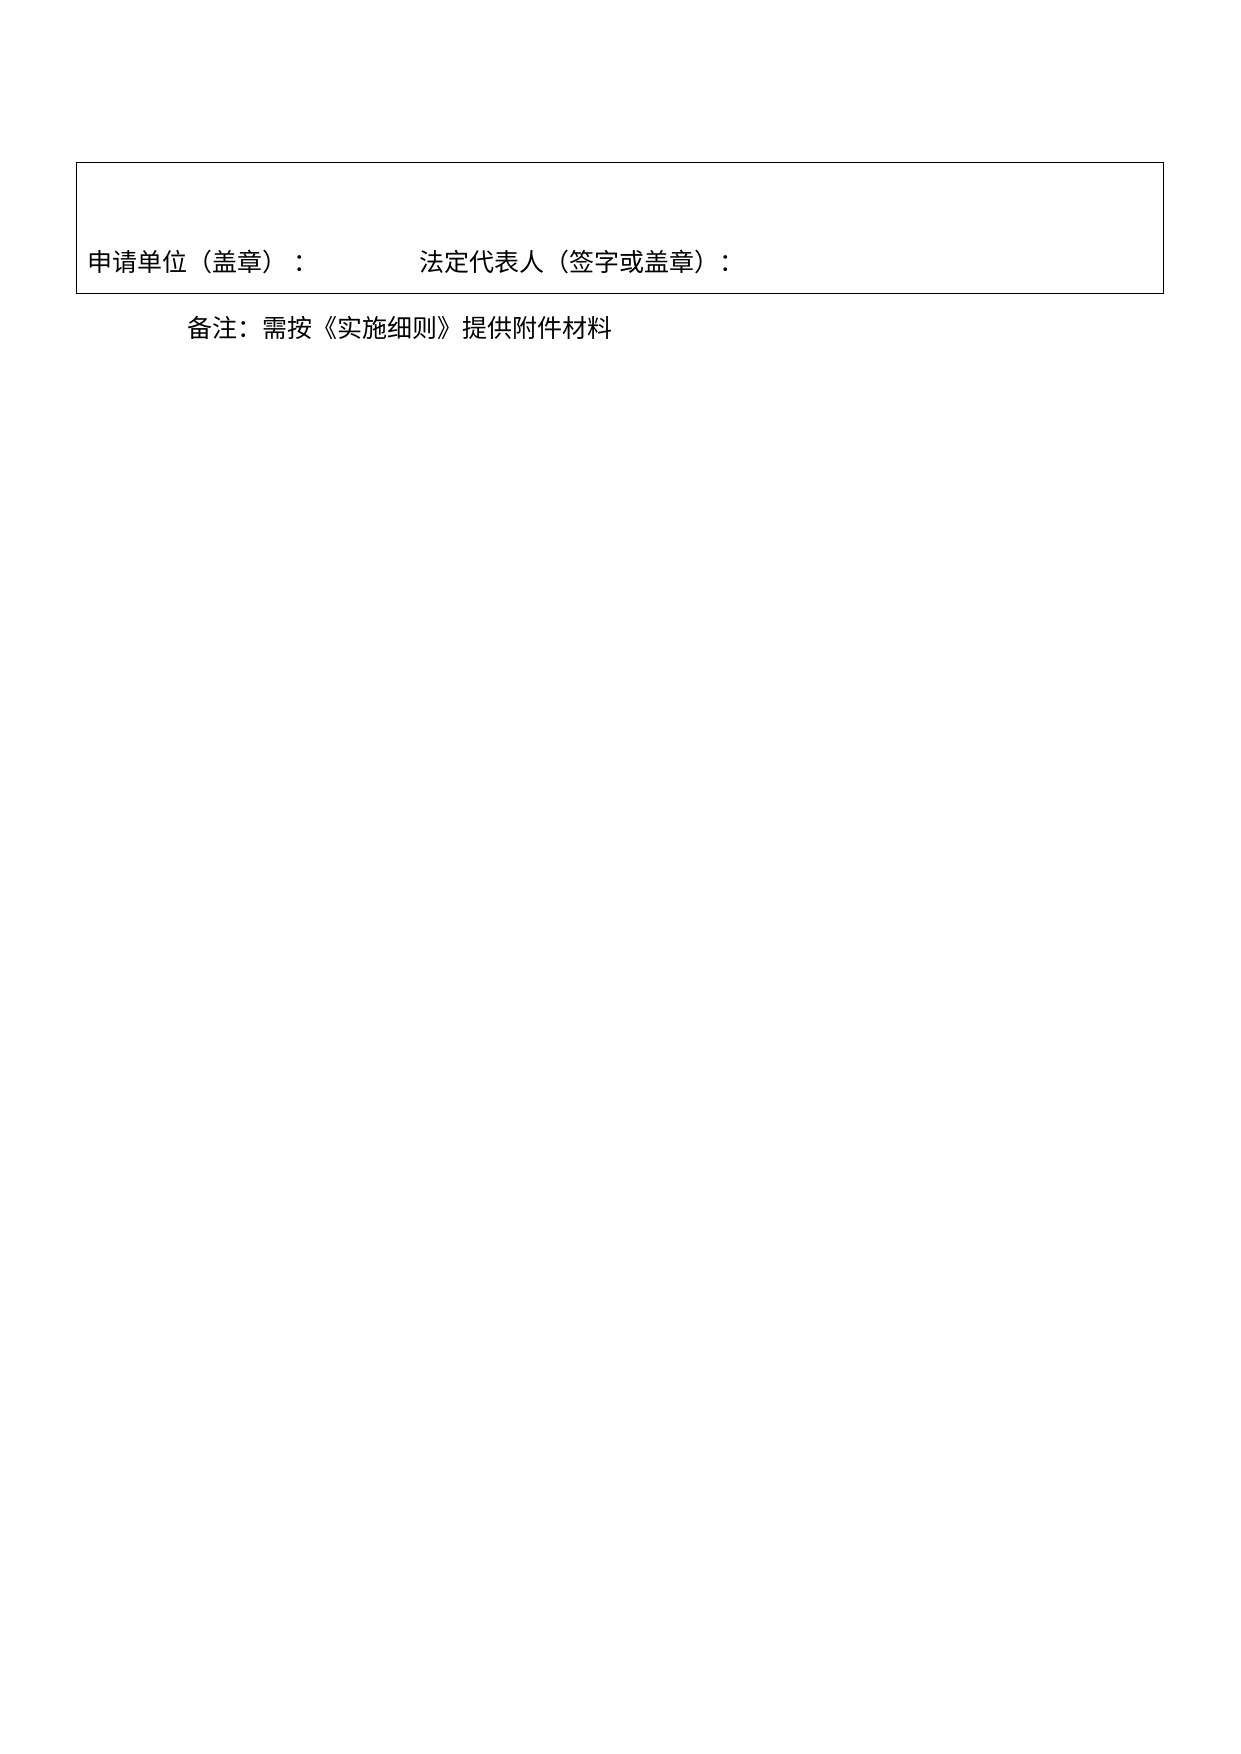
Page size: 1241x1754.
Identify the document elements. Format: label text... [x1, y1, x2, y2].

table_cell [77, 163, 1163, 293]
text 备注：需按《实施细则》提供附件材料 [187, 294, 1053, 359]
